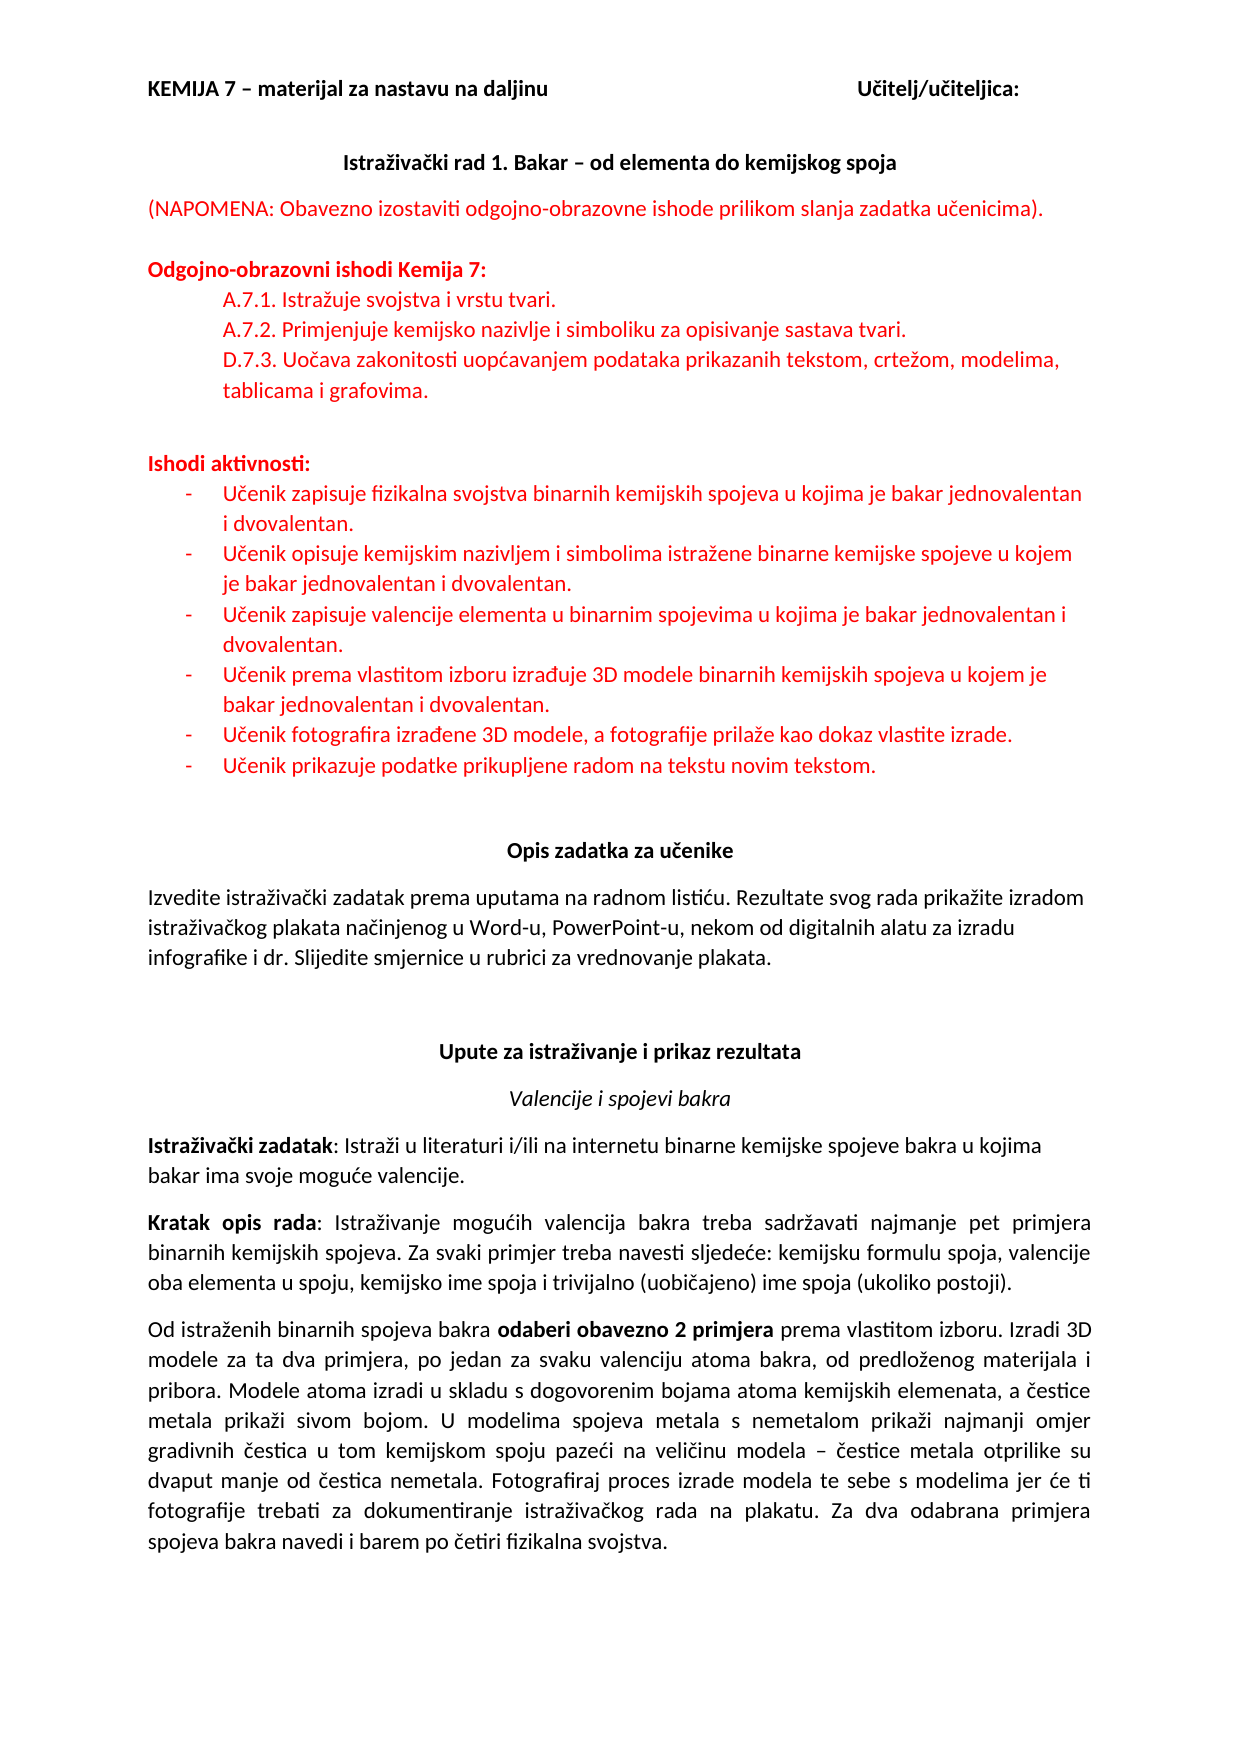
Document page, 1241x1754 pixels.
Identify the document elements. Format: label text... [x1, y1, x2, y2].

text Istraživački zadatak: Istraži u literaturi i/ili na internetu binarne kemijske spojeve bakra u kojima bakar ima svoje moguće valencije. [148, 1131, 1093, 1189]
list Učenik opisuje kemijskim nazivljem i simbolima istražene binarne kemijske spojeve u kojem je bakar jednovalentan i dvovalentan. [185, 539, 1093, 597]
text Od istraženih binarnih spojeva bakra odaberi obavezno 2 primjera prema vlastitom izboru. Izradi 3D modele za ta dva primjera, po jedan za svaku valenciju atoma bakra, od predloženog materijala i pribora. Modele atoma izradi u skladu s dogovorenim bojama atoma kemijskih elemenata, a čestice metala prikaži sivom bojom. U modelima spojeva metala s nemetalom prikaži najmanji omjer gradivnih čestica u tom kemijskom spoju pazeći na veličinu modela – čestice metala otprilike su dvaput manje od čestica nemetala. Fotografiraj proces izrade modela te sebe s modelima jer će ti fotografije trebati za dokumentiranje istraživačkog rada na plakatu. Za dva odabrana primjera spojeva bakra navedi i barem po četiri fizikalna svojstva. [148, 1315, 1093, 1555]
text Istraživački rad 1. Bakar – od elementa do kemijskog spoja [148, 148, 1093, 176]
text Ishodi aktivnosti: [148, 449, 1093, 477]
list A.7.2. Primjenjuje kemijsko nazivlje i simboliku za opisivanje sastava tvari. [223, 315, 1093, 343]
list Učenik prema vlastitom izboru izrađuje 3D modele binarnih kemijskih spojeva u kojem je bakar jednovalentan i dvovalentan. [185, 660, 1093, 718]
list Učenik prikazuje podatke prikupljene radom na tekstu novim tekstom. [185, 751, 1093, 779]
list Učenik zapisuje valencije elementa u binarnim spojevima u kojima je bakar jednovalentan i dvovalentan. [185, 600, 1093, 658]
text Upute za istraživanje i prikaz rezultata [148, 1037, 1093, 1065]
list A.7.1. Istražuje svojstva i vrstu tvari. [223, 285, 1093, 313]
list Učenik zapisuje fizikalna svojstva binarnih kemijskih spojeva u kojima je bakar jednovalentan i dvovalentan. [185, 479, 1093, 537]
list Učenik fotografira izrađene 3D modele, a fotografije prilaže kao dokaz vlastite izrade. [185, 721, 1093, 748]
text (NAPOMENA: Obavezno izostaviti odgojno-obrazovne ishode prilikom slanja zadatka učenicima). [148, 194, 1093, 222]
text Valencije i spojevi bakra [148, 1084, 1093, 1112]
text Opis zadatka za učenike [148, 836, 1093, 864]
text Kratak opis rada: Istraživanje mogućih valencija bakra treba sadržavati najmanje pet primjera binarnih kemijskih spojeva. Za svaki primjer treba navesti sljedeće: kemijsku formulu spoja, valencije oba elementa u spoju, kemijsko ime spoja i trivijalno (uobičajeno) ime spoja (ukoliko postoji). [148, 1208, 1093, 1296]
text Izvedite istraživački zadatak prema uputama na radnom listiću. Rezultate svog rada prikažite izradom istraživačkog plakata načinjenog u Word-u, PowerPoint-u, nekom od digitalnih alatu za izradu infografike i dr. Slijedite smjernice u rubrici za vrednovanje plakata. [148, 883, 1093, 971]
text Odgojno-obrazovni ishodi Kemija 7: [148, 255, 1093, 283]
list D.7.3. Uočava zakonitosti uopćavanjem podataka prikazanih tekstom, crtežom, modelima, tablicama i grafovima. [223, 346, 1093, 404]
